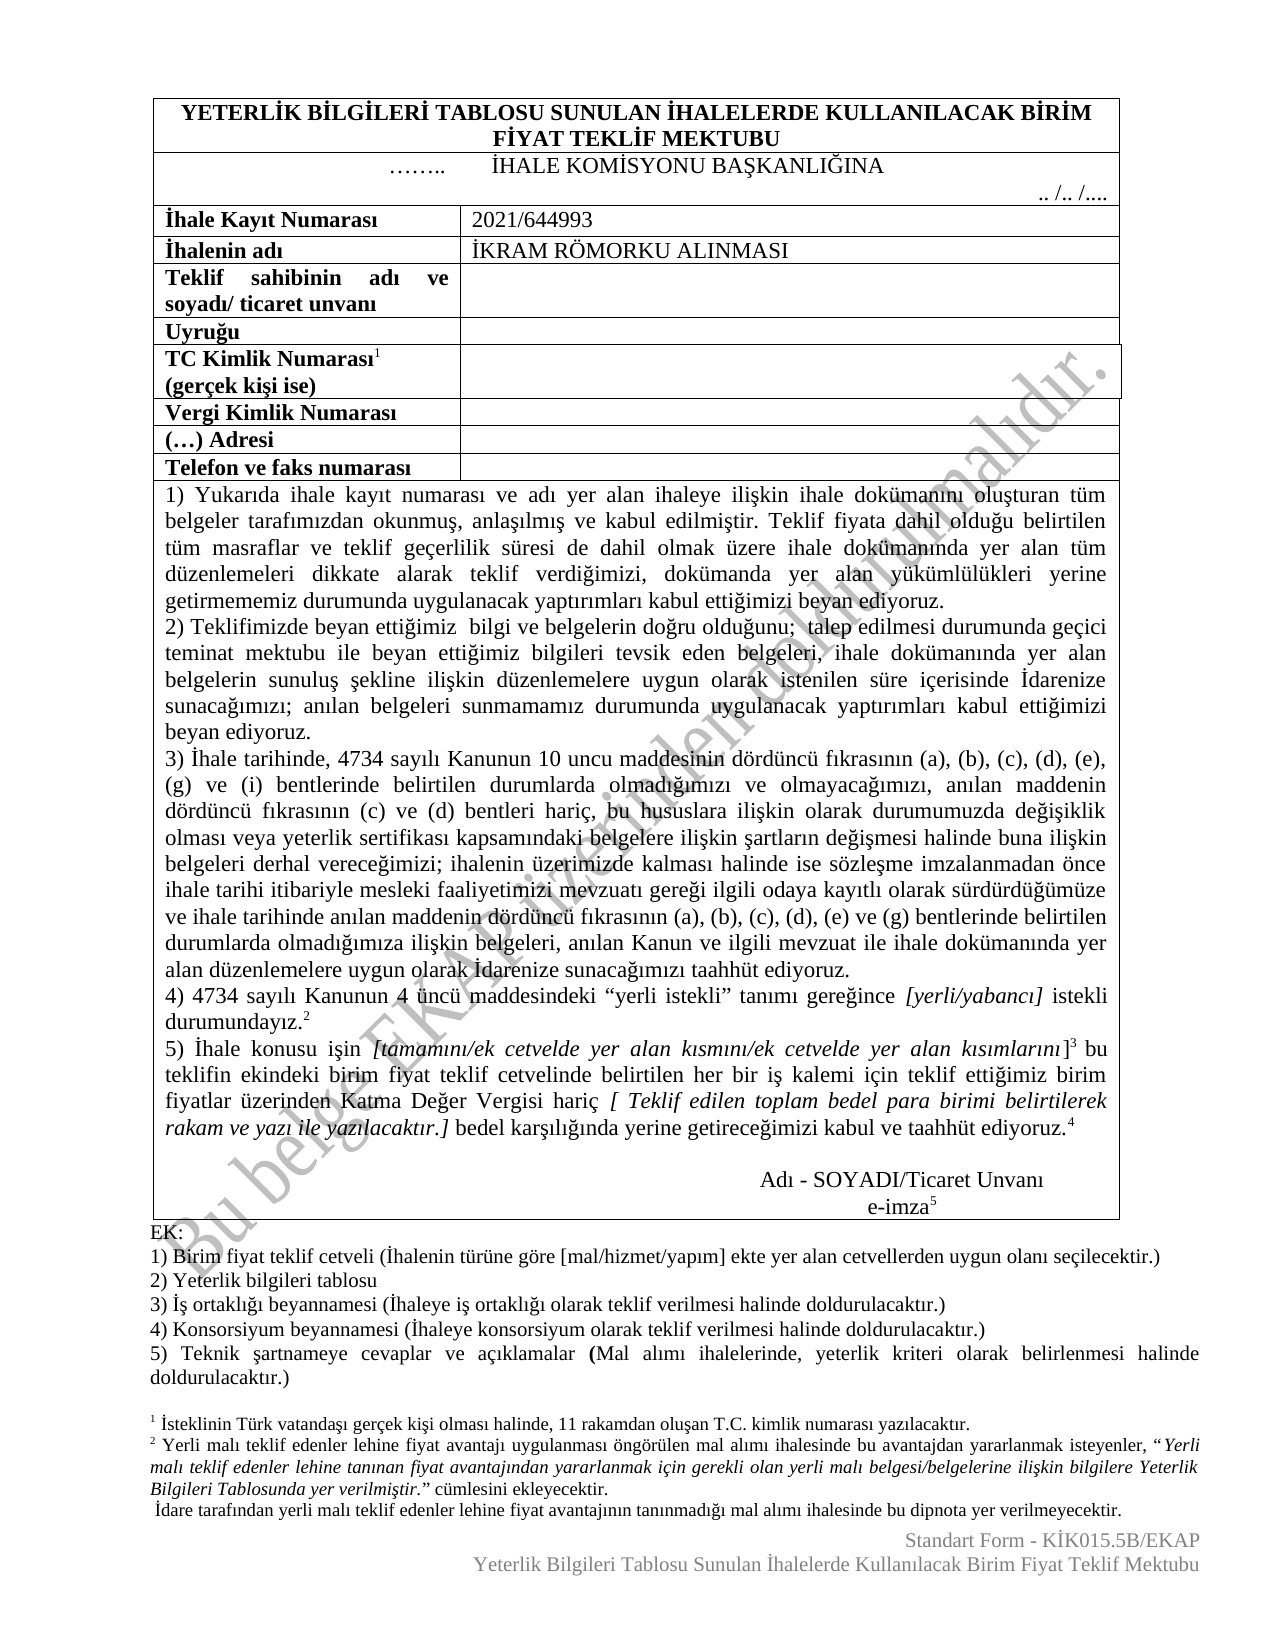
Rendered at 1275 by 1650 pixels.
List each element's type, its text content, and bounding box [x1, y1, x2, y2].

table_cell İKRAM RÖMORKU ALINMASI [461, 237, 1119, 263]
text 1 İsteklinin Türk vatandaşı gerçek kişi olması halinde, 11 rakamdan oluşan T.C. kimlik numarası yazılacaktır. [150, 1413, 1200, 1434]
table_cell …….. İHALE KOMİSYONU BAŞKANLIĞINA .. /.. /.... [154, 153, 1119, 205]
text 3) İş ortaklığı beyannamesi (İhaleye iş ortaklığı olarak teklif verilmesi halinde doldurulacaktır.) [75, 1292, 1200, 1316]
table_cell [461, 399, 1119, 425]
table_cell [461, 318, 1119, 344]
text 2 Yerli malı teklif edenler lehine fiyat avantajı uygulanması öngörülen mal alımı ihalesinde bu avantajdan yararlanmak isteyenler, “Yerli malı teklif edenler lehine tanınan fiyat avantajından yararlanmak için gerekli olan yerli malı belgesi/belgelerine ilişkin bilgilere Yeterlik Bilgileri Tablosunda yer verilmiştir.” cümlesini ekleyecektir. [150, 1434, 1200, 1499]
text 2) Yeterlik bilgileri tablosu [75, 1268, 1200, 1292]
table_cell Vergi Kimlik Numarası [154, 399, 460, 425]
table_header YETERLİK BİLGİLERİ TABLOSU SUNULAN İHALELERDE KULLANILACAK BİRİM FİYAT TEKLİF MEKTUBU [154, 99, 1119, 152]
table_cell [461, 426, 1119, 453]
text İdare tarafından yerli malı teklif edenler lehine fiyat avantajının tanınmadığı mal alımı ihalesinde bu dipnota yer verilmeyecektir. [150, 1499, 1200, 1521]
text 4) Konsorsiyum beyannamesi (İhaleye konsorsiyum olarak teklif verilmesi halinde doldurulacaktır.) [75, 1316, 1200, 1341]
table_cell Uyruğu [154, 318, 460, 344]
table_cell Telefon ve faks numarası [154, 454, 460, 480]
table_cell (…) Adresi [154, 426, 460, 453]
text 1) Birim fiyat teklif cetveli (İhalenin türüne göre [mal/hizmet/yapım] ekte yer alan cetvellerden uygun olanı seçilecektir.) [75, 1244, 1200, 1268]
text 5) Teknik şartnameye cevaplar ve açıklamalar (Mal alımı ihalelerinde, yeterlik kriteri olarak belirlenmesi halinde doldurulacaktır.) [150, 1341, 1200, 1389]
table_cell İhale Kayıt Numarası [154, 206, 460, 236]
table_cell Teklif sahibinin adı ve soyadı/ ticaret unvanı [154, 264, 460, 317]
table_cell [461, 454, 1119, 480]
table_cell 2021/644993 [461, 206, 1119, 236]
table_cell 1) Yukarıda ihale kayıt numarası ve adı yer alan ihaleye ilişkin ihale dokümanını oluşturan tüm belgeler tarafımızdan okunmuş, anlaşılmış ve kabul edilmiştir. Teklif fiyata dahil olduğu belirtilen tüm masraflar ve teklif geçerlilik süresi de dahil olmak üzere ihale dokümanında yer alan tüm düzenlemeleri dikkate alarak teklif verdiğimizi, dokümanda yer alan yükümlülükleri yerine getirmememiz durumunda uygulanacak yaptırımları kabul ettiğimizi beyan ediyoruz. 2) Teklifimizde beyan ettiğimiz bilgi ve belgelerin doğru olduğunu; talep edilmesi durumunda geçici teminat mektubu ile beyan ettiğimiz bilgileri tevsik eden belgeleri, ihale dokümanında yer alan belgelerin sunuluş şekline ilişkin düzenlemelere uygun olarak istenilen süre içerisinde İdarenize sunacağımızı; anılan belgeleri sunmamamız durumunda uygulanacak yaptırımları kabul ettiğimizi beyan ediyoruz. 3) İhale tarihinde, 4734 sayılı Kanunun 10 uncu maddesinin dördüncü fıkrasının (a), (b), (c), (d), (e), (g) ve (i) bentlerinde belirtilen durumlarda olmadığımızı ve olmayacağımızı, anılan maddenin dördüncü fıkrasının (c) ve (d) bentleri hariç, bu hususlara ilişkin olarak durumumuzda değişiklik olması veya yeterlik sertifikası kapsamındaki belgelere ilişkin şartların değişmesi halinde buna ilişkin belgeleri derhal vereceğimizi; ihalenin üzerimizde kalması halinde ise sözleşme imzalanmadan önce ihale tarihi itibariyle mesleki faaliyetimizi mevzuatı gereği ilgili odaya kayıtlı olarak sürdürdüğümüze ve ihale tarihinde anılan maddenin dördüncü fıkrasının (a), (b), (c), (d), (e) ve (g) bentlerinde belirtilen durumlarda olmadığımıza ilişkin belgeleri, anılan Kanun ve ilgili mevzuat ile ihale dokümanında yer alan düzenlemelere uygun olarak İdarenize sunacağımızı taahhüt ediyoruz. 4) 4734 sayılı Kanunun 4 üncü maddesindeki “yerli istekli” tanımı gereğince [yerli/yabancı] istekli durumundayız.2 5) İhale konusu işin [tamamını/ek cetvelde yer alan kısmını/ek cetvelde yer alan kısımlarını]3 bu teklifin ekindeki birim fiyat teklif cetvelinde belirtilen her bir iş kalemi için teklif ettiğimiz birim fiyatlar üzerinden Katma Değer Vergisi hariç [ Teklif edilen toplam bedel para birimi belirtilerek rakam ve yazı ile yazılacaktır.] bedel karşılığında yerine getireceğimizi kabul ve taahhüt ediyoruz.4 Adı - SOYADI/Ticaret Unvanı e-imza5 [154, 481, 1119, 1219]
table_cell TC Kimlik Numarası1 (gerçek kişi ise) [154, 345, 460, 398]
table_cell [461, 264, 1119, 317]
table_cell [461, 345, 1121, 398]
text EK: [75, 1220, 1200, 1244]
table_cell İhalenin adı [154, 237, 460, 263]
